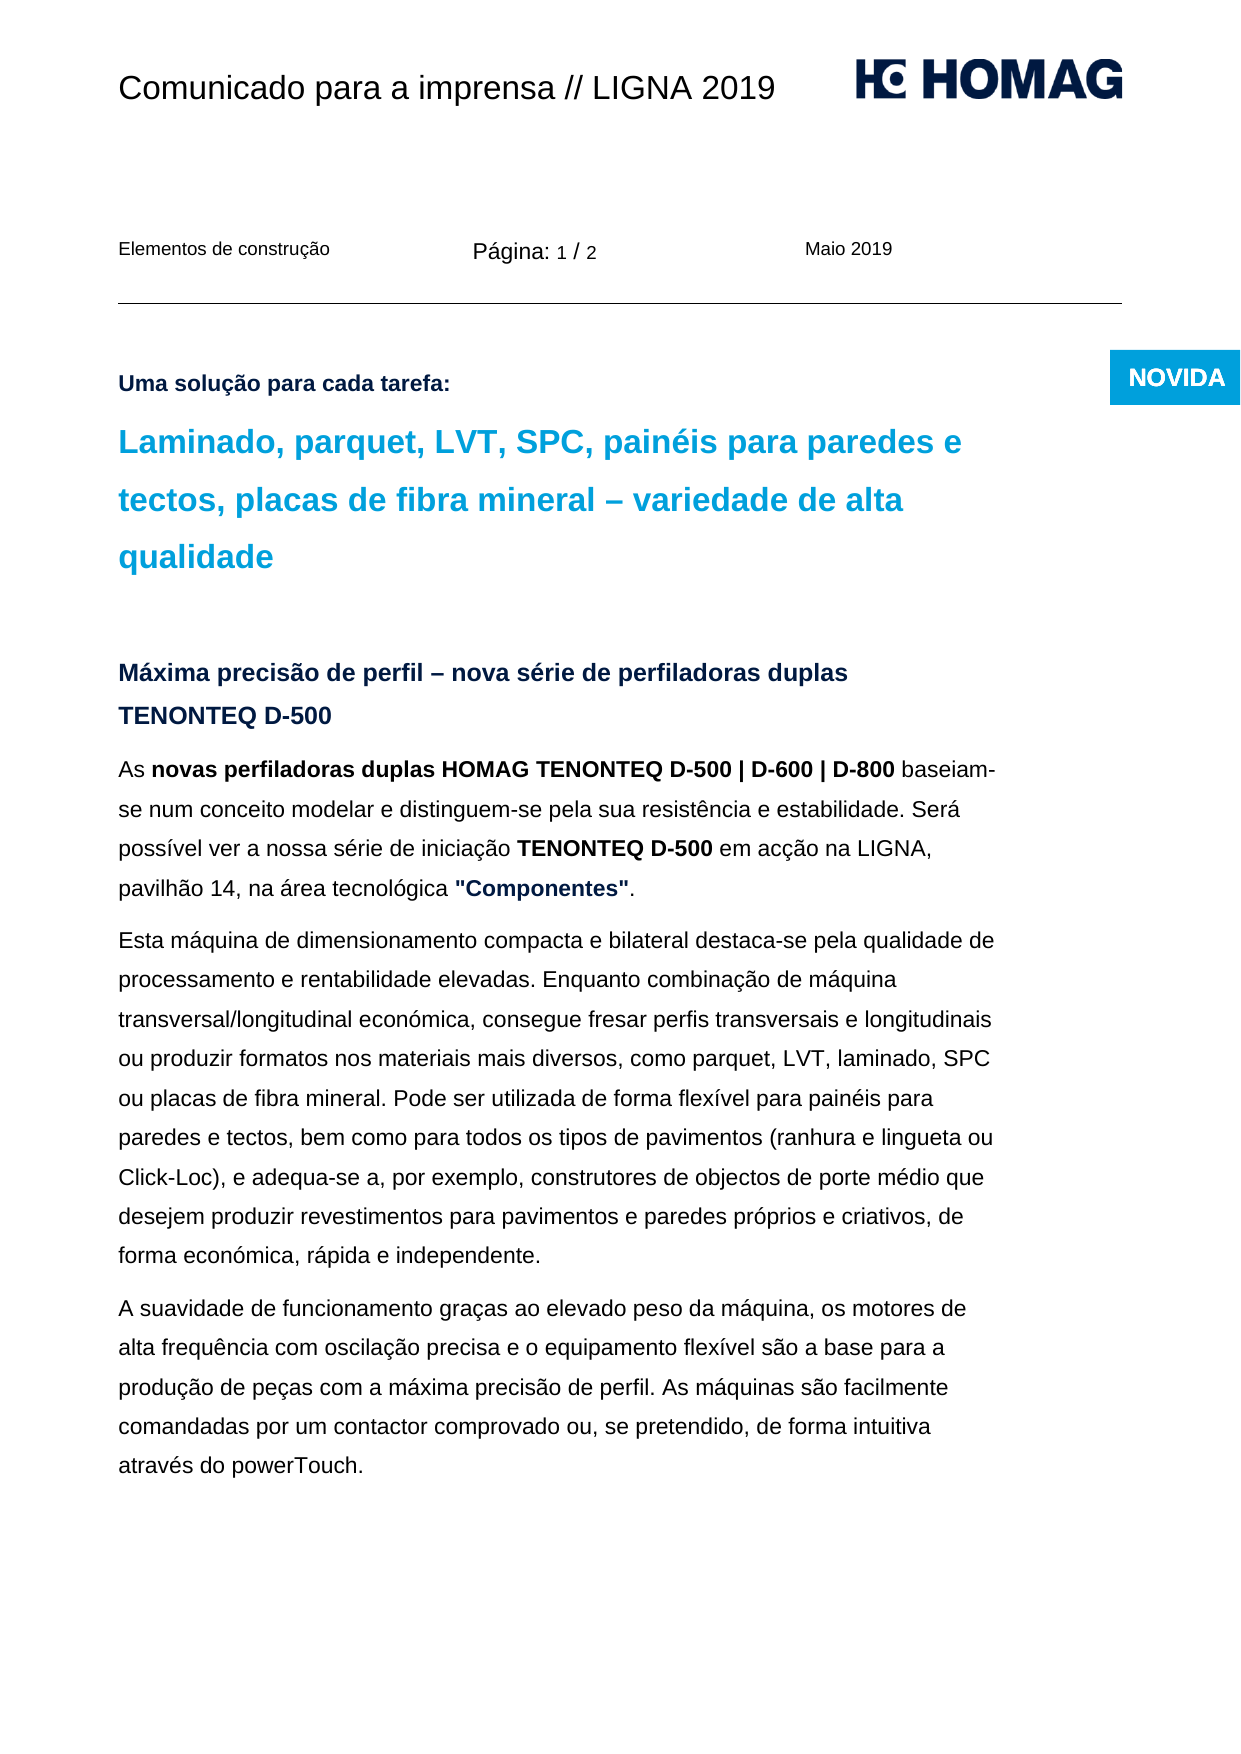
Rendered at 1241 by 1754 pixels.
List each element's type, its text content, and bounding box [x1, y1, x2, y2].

subtitle Máxima precisão de perfil – nova série de perfiladoras duplas TENONTEQ D-500 [118, 657, 1004, 729]
picture [856, 59, 1123, 99]
text Esta máquina de dimensionamento compacta e bilateral destaca-se pela qualidade de processamento e rentabilidade elevadas. Enquanto combinação de máquina transversal/longitudinal económica, consegue fresar perfis transversais e longitudinais ou produzir formatos nos materiais mais diversos, como parquet, LVT, laminado, SPC ou placas de fibra mineral. Pode ser utilizada de forma flexível para painéis para paredes e tectos, bem como para todos os tipos de pavimentos (ranhura e lingueta ou Click-Loc), e adequa-se a, por exemplo, construtores de objectos de porte médio que desejem produzir revestimentos para pavimentos e paredes próprios e criativos, de forma económica, rápida e independente. [118, 927, 1004, 1269]
text A suavidade de funcionamento graças ao elevado peso da máquina, os motores de alta frequência com oscilação precisa e o equipamento flexível são a base para a produção de peças com a máxima precisão de perfil. As máquinas são facilmente comandadas por um contactor comprovado ou, se pretendido, de forma intuitiva através do powerTouch. [118, 1294, 1004, 1518]
subtitle Laminado, parquet, LVT, SPC, painéis para paredes e tectos, placas de fibra mineral – variedade de alta qualidade [118, 422, 1004, 576]
text As novas perfiladoras duplas HOMAG TENONTEQ D-500 | D-600 | D-800 baseiam-se num conceito modelar e distinguem-se pela sua resistência e estabilidade. Será possível ver a nossa série de iniciação TENONTEQ D-500 em acção na LIGNA, pavilhão 14, na área tecnológica "Componentes". [118, 756, 1004, 901]
subtitle Uma solução para cada tarefa: [118, 370, 1004, 397]
